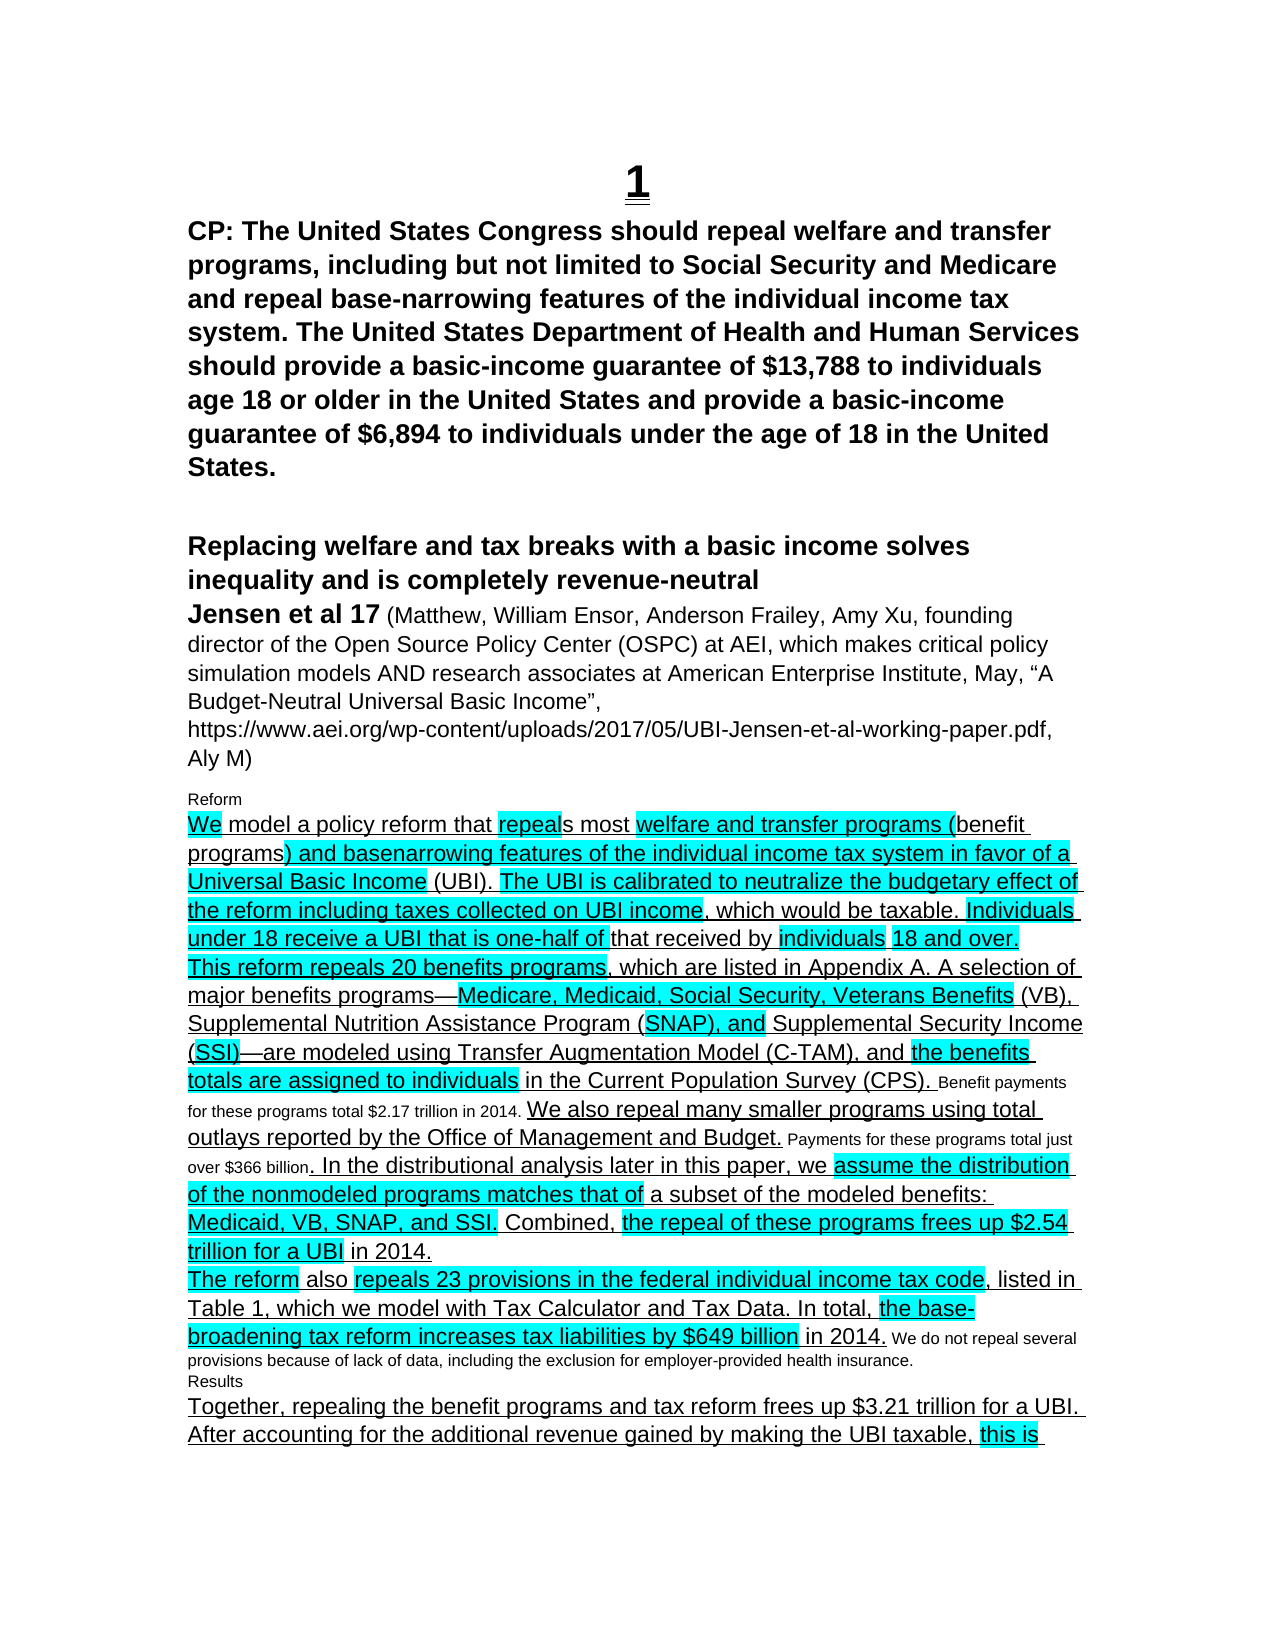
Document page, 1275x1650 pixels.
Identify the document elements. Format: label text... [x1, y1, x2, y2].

text Jensen et al 17 (Matthew, William Ensor, Anderson Frailey, Amy Xu, founding director of the Open Source Policy Center (OSPC) at AEI, which makes critical policy simulation models AND research associates at American Enterprise Institute, May, “A Budget-Neutral Universal Basic Income”, https://www.aei.org/wp-content/uploads/2017/05/UBI-Jensen-et-al-working-paper.pdf, Aly M) [187, 598, 1087, 771]
subtitle CP: The United States Congress should repeal welfare and transfer programs, including but not limited to Social Security and Medicare and repeal base-narrowing features of the individual income tax system. The United States Department of Health and Human Services should provide a basic-income guarantee of $13,788 to individuals age 18 or older in the United States and provide a basic-income guarantee of $6,894 to individuals under the age of 18 in the United States. [187, 215, 1087, 483]
subtitle 1 [187, 154, 1087, 207]
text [187, 790, 1087, 1448]
subtitle Replacing welfare and tax breaks with a basic income solves inequality and is completely revenue-neutral [187, 530, 1087, 595]
